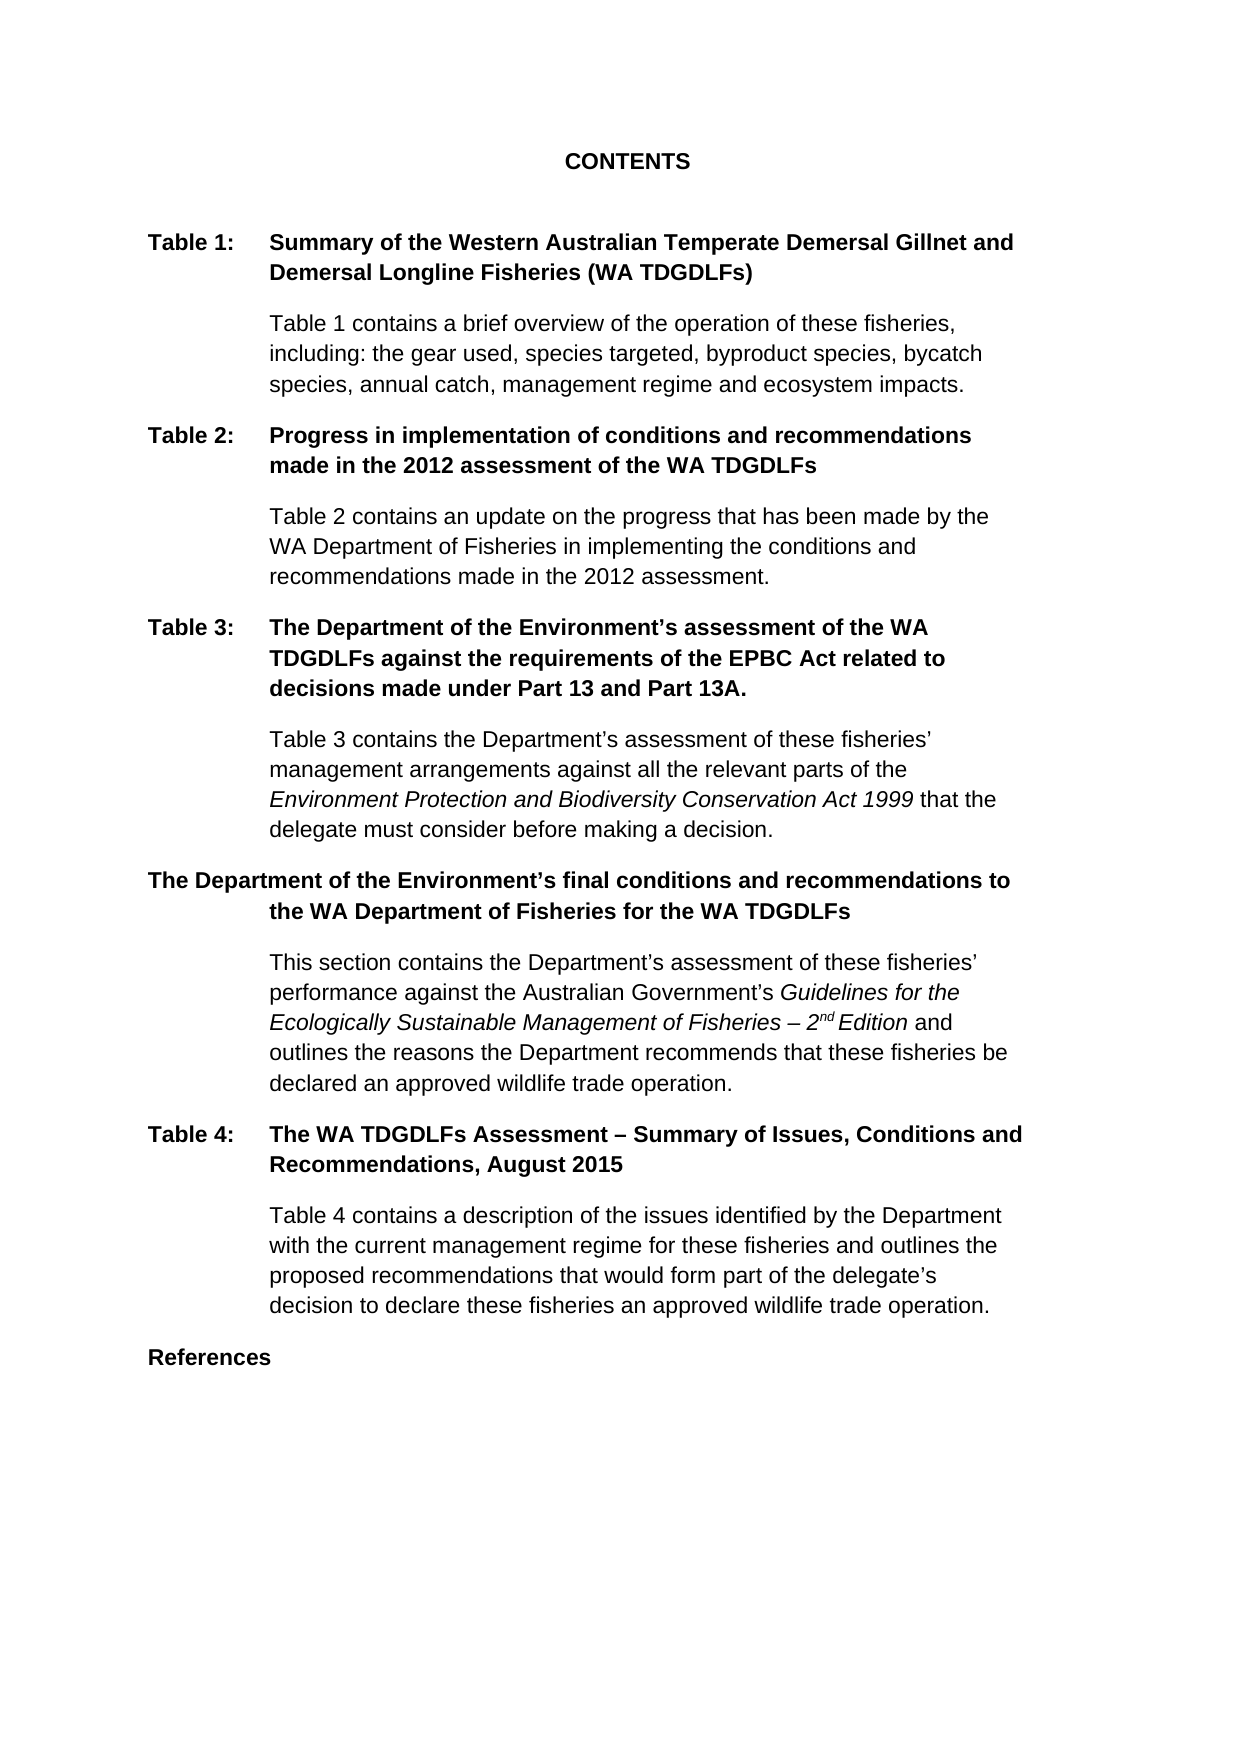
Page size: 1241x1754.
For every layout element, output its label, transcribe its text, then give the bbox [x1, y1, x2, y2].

text Table 3 contains the Department’s assessment of these fisheries’ management arrangements against all the relevant parts of the Environment Protection and Biodiversity Conservation Act 1999 that the delegate must consider before making a decision. [269, 726, 1025, 843]
text Table 4 contains a description of the issues identified by the Department with the current management regime for these fisheries and outlines the proposed recommendations that would form part of the delegate’s decision to declare these fisheries an approved wildlife trade operation. [269, 1202, 1025, 1319]
text Table 2: Progress in implementation of conditions and recommendations made in the 2012 assessment of the WA TDGDLFs 7 [148, 422, 1025, 478]
subtitle Contents [148, 148, 1107, 174]
text The Department of the Environment’s final conditions and recommendations to the WA Department of Fisheries for the WA TDGDLFs 31 [148, 867, 1025, 924]
text References 38 [148, 1343, 1025, 1370]
text Table 4: The WA TDGDLFs Assessment – Summary of Issues, Conditions and Recommendations, August 2015 31 [148, 1121, 1025, 1177]
text Table 1 contains a brief overview of the operation of these fisheries, including: the gear used, species targeted, byproduct species, bycatch species, annual catch, management regime and ecosystem impacts. [269, 310, 1025, 397]
text Table 1: Summary of the Western Australian Temperate Demersal Gillnet and Demersal Longline Fisheries (WA TDGDLFs) 1 [148, 229, 1025, 286]
text Table 3: The Department of the Environment’s assessment of the WA TDGDLFs against the requirements of the EPBC Act related to decisions made under Part 13 and Part 13A. 16 [148, 614, 1025, 701]
text Table 2 contains an update on the progress that has been made by the WA Department of Fisheries in implementing the conditions and recommendations made in the 2012 assessment. [269, 503, 1025, 590]
text This section contains the Department’s assessment of these fisheries’ performance against the Australian Government’s Guidelines for the Ecologically Sustainable Management of Fisheries – 2nd Edition and outlines the reasons the Department recommends that these fisheries be declared an approved wildlife trade operation. [269, 949, 1025, 1096]
